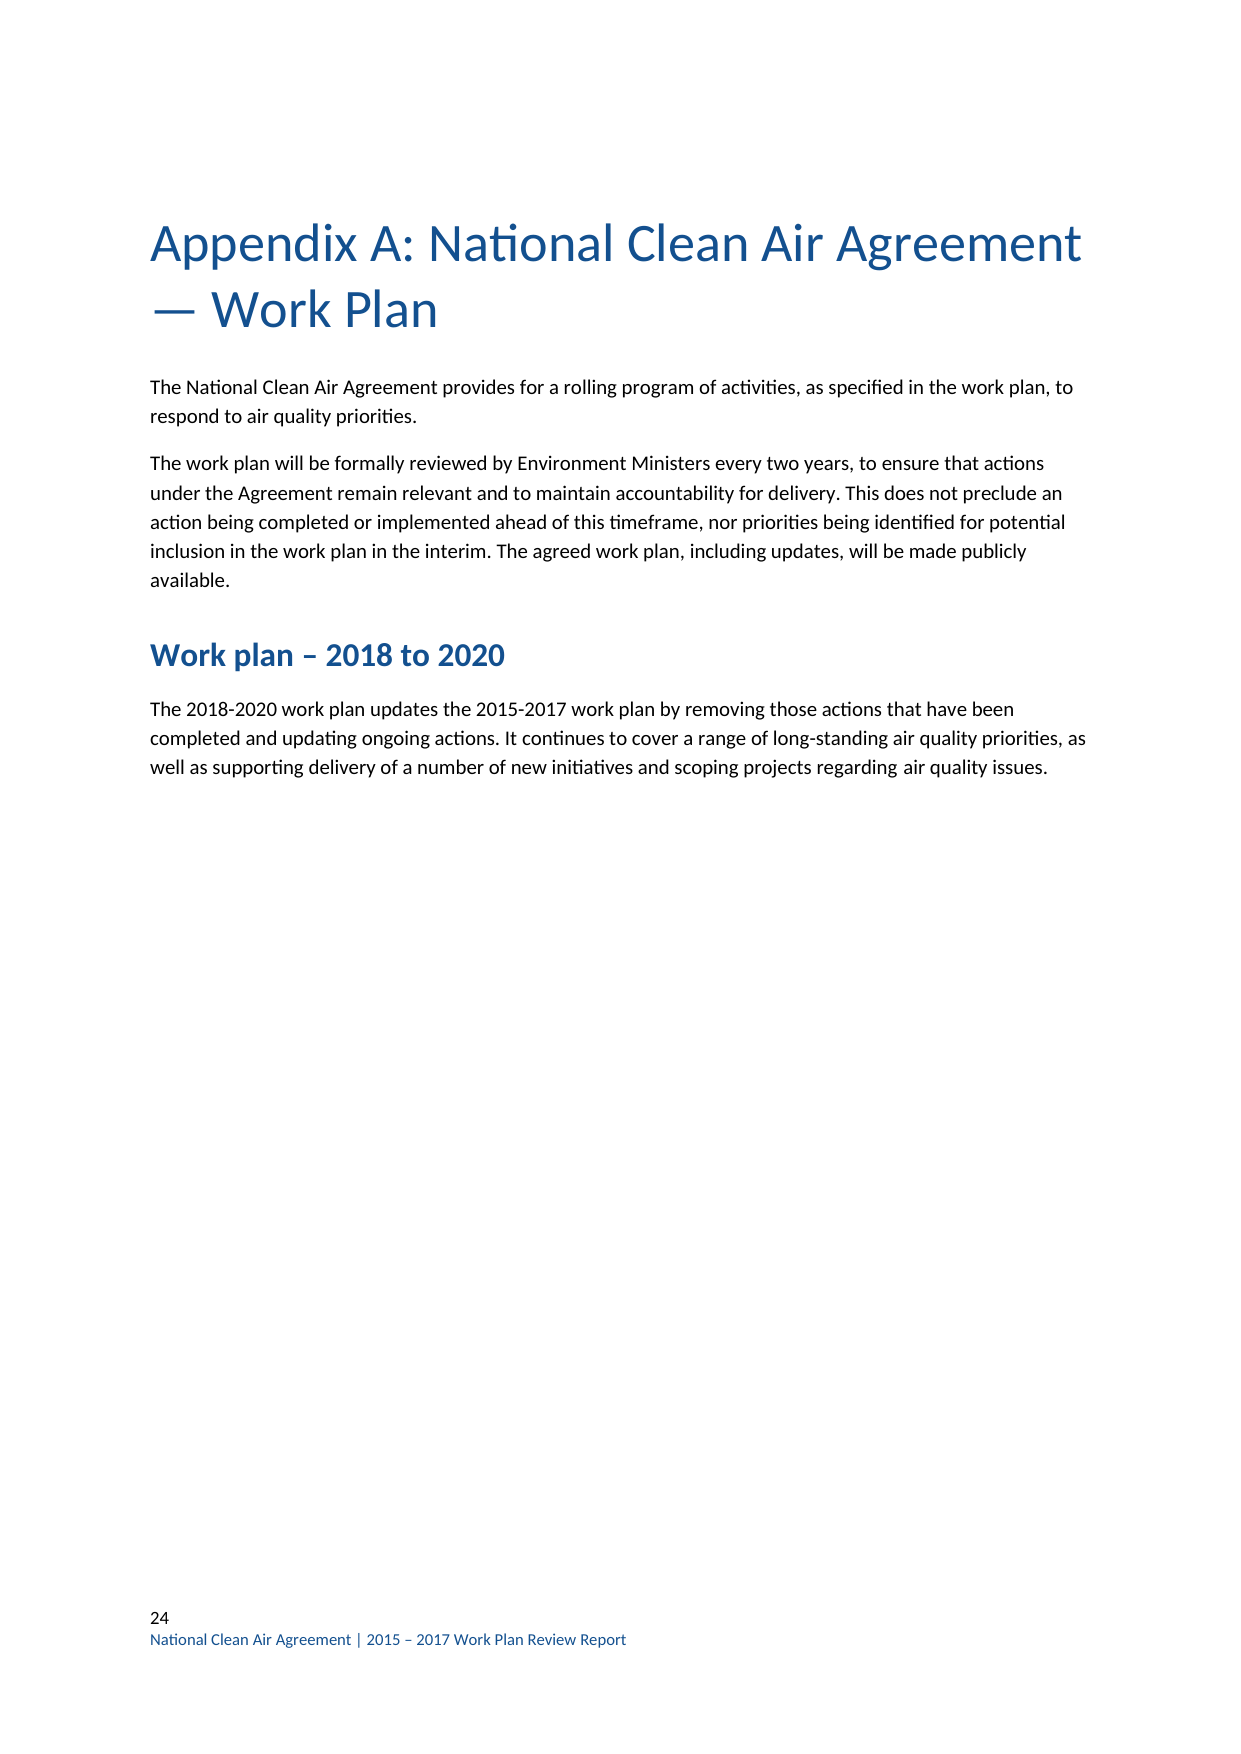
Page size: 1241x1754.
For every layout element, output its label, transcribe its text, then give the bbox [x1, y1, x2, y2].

text The National Clean Air Agreement provides for a rolling program of activities, as specified in the work plan, to respond to air quality priorities. [150, 371, 1090, 429]
text The work plan will be formally reviewed by Environment Ministers every two years, to ensure that actions under the Agreement remain relevant and to maintain accountability for delivery. This does not preclude an action being completed or implemented ahead of this timeframe, nor priorities being identified for potential inclusion in the work plan in the interim. The agreed work plan, including updates, will be made publicly available. [150, 447, 1090, 593]
text The 2018-2020 work plan updates the 2015-2017 work plan by removing those actions that have been completed and updating ongoing actions. It continues to cover a range of long-standing air quality priorities, as well as supporting delivery of a number of new initiatives and scoping projects regarding air quality issues. [150, 692, 1090, 780]
subtitle Work plan – 2018 to 2020 [150, 634, 1090, 675]
subtitle Appendix A: National Clean Air Agreement— Work Plan [150, 209, 1090, 341]
